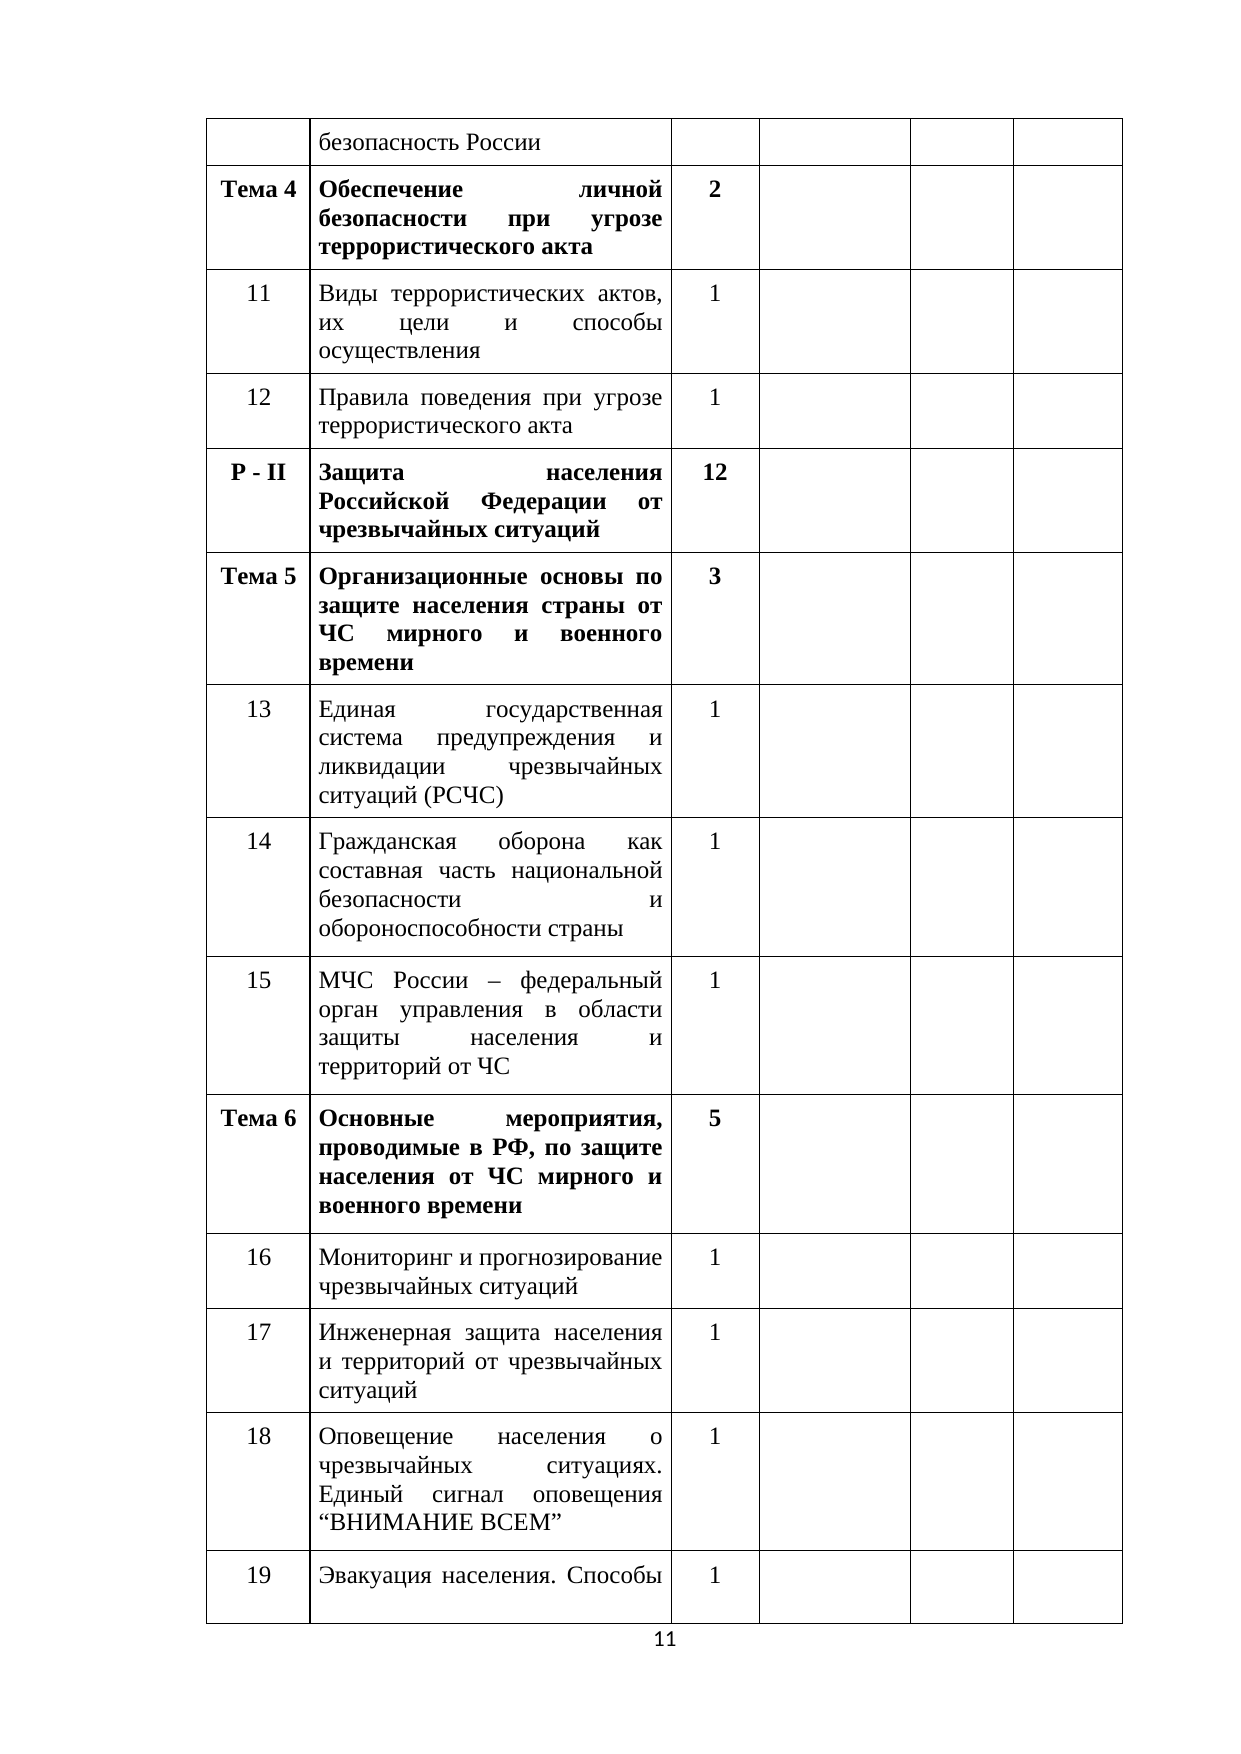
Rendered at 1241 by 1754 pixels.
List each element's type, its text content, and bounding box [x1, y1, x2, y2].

table_cell [911, 119, 1013, 164]
table_cell МЧС России – федеральный орган управления в области защиты населения и территорий от ЧС [311, 957, 671, 1094]
table_cell [911, 270, 1013, 372]
table_cell Тема 4 [207, 166, 309, 268]
table_cell 12 [207, 374, 309, 448]
table_cell 1 [672, 374, 759, 448]
table_cell Р - II [207, 449, 309, 552]
table_cell 1 [672, 957, 759, 1094]
table_cell [911, 374, 1013, 448]
table_cell [1014, 1095, 1122, 1233]
table_cell 17 [207, 1309, 309, 1412]
table_cell [911, 1413, 1013, 1550]
table_cell Мониторинг и прогнозирование чрезвычайных ситуаций [311, 1234, 671, 1308]
table_cell [760, 119, 910, 164]
table_cell Основные мероприятия, проводимые в РФ, по защите населения от ЧС мирного и военного времени [311, 1095, 671, 1233]
table_cell Обеспечение личной безопасности при угрозе террористического акта [311, 166, 671, 268]
table_cell 1 [672, 818, 759, 956]
table_cell [760, 685, 910, 817]
table_cell Правила поведения при угрозе террористического акта [311, 374, 671, 448]
table_cell [1014, 818, 1122, 956]
table_cell 2 [672, 166, 759, 268]
table_cell [760, 1309, 910, 1412]
table_cell 18 [207, 1413, 309, 1550]
table_cell [911, 685, 1013, 817]
table_cell [911, 1551, 1013, 1623]
table_cell [1014, 685, 1122, 817]
table_cell 1 [672, 685, 759, 817]
table_cell 11 [207, 270, 309, 372]
table_cell [911, 1309, 1013, 1412]
table_cell 1 [672, 1234, 759, 1308]
table_cell 14 [207, 818, 309, 956]
table_cell [760, 166, 910, 268]
table_cell 3 [672, 553, 759, 684]
table_cell 1 [672, 1413, 759, 1550]
table_cell [1014, 1234, 1122, 1308]
table_cell [760, 553, 910, 684]
table_cell [911, 957, 1013, 1094]
table_cell [911, 818, 1013, 956]
table_cell Защита населения Российской Федерации от чрезвычайных ситуаций [311, 449, 671, 552]
table_cell 1 [672, 119, 759, 164]
table_cell Инженерная защита населения и территорий от чрезвычайных ситуаций [311, 1309, 671, 1412]
table_cell [760, 270, 910, 372]
table_cell [760, 1551, 910, 1623]
table_cell Виды террористических актов, их цели и способы осуществления [311, 270, 671, 372]
table_cell Организационные основы по защите населения страны от ЧС мирного и военного времени [311, 553, 671, 684]
table_cell 10 [207, 119, 309, 164]
table_cell [1014, 957, 1122, 1094]
table_cell 15 [207, 957, 309, 1094]
table_cell Тема 5 [207, 553, 309, 684]
table_cell [1014, 553, 1122, 684]
table_cell Оповещение населения о чрезвычайных ситуациях. Единый сигнал оповещения “ВНИМАНИЕ ВСЕМ” [311, 1413, 671, 1550]
table_cell [911, 449, 1013, 552]
table_cell [911, 1095, 1013, 1233]
table_cell 1 [672, 270, 759, 372]
table_cell Единая государственная система предупреждения и ликвидации чрезвычайных ситуаций (РСЧС) [311, 685, 671, 817]
table_cell [1014, 270, 1122, 372]
table_cell 1 [672, 1309, 759, 1412]
table_cell [911, 553, 1013, 684]
table_cell [760, 1234, 910, 1308]
table_cell [1014, 374, 1122, 448]
table_cell [1014, 1413, 1122, 1550]
table_cell 1 [672, 1551, 759, 1623]
table_cell [1014, 449, 1122, 552]
table_cell Тема 6 [207, 1095, 309, 1233]
table_cell 16 [207, 1234, 309, 1308]
table_cell [1014, 119, 1122, 164]
table_cell [760, 818, 910, 956]
table_cell [760, 449, 910, 552]
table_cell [311, 1551, 671, 1623]
table_cell 19 [207, 1551, 309, 1623]
table_cell [1014, 1309, 1122, 1412]
table_cell 12 [672, 449, 759, 552]
table_cell [760, 1095, 910, 1233]
table_cell 5 [672, 1095, 759, 1233]
table_cell [911, 166, 1013, 268]
table_cell [760, 374, 910, 448]
table_cell 13 [207, 685, 309, 817]
table_cell [911, 1234, 1013, 1308]
table_cell Гражданская оборона как составная часть национальной безопасности и обороноспособности страны [311, 818, 671, 956]
table_cell [760, 1413, 910, 1550]
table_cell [311, 119, 671, 164]
table_cell [760, 957, 910, 1094]
table_cell [1014, 166, 1122, 268]
table_cell [1014, 1551, 1122, 1623]
